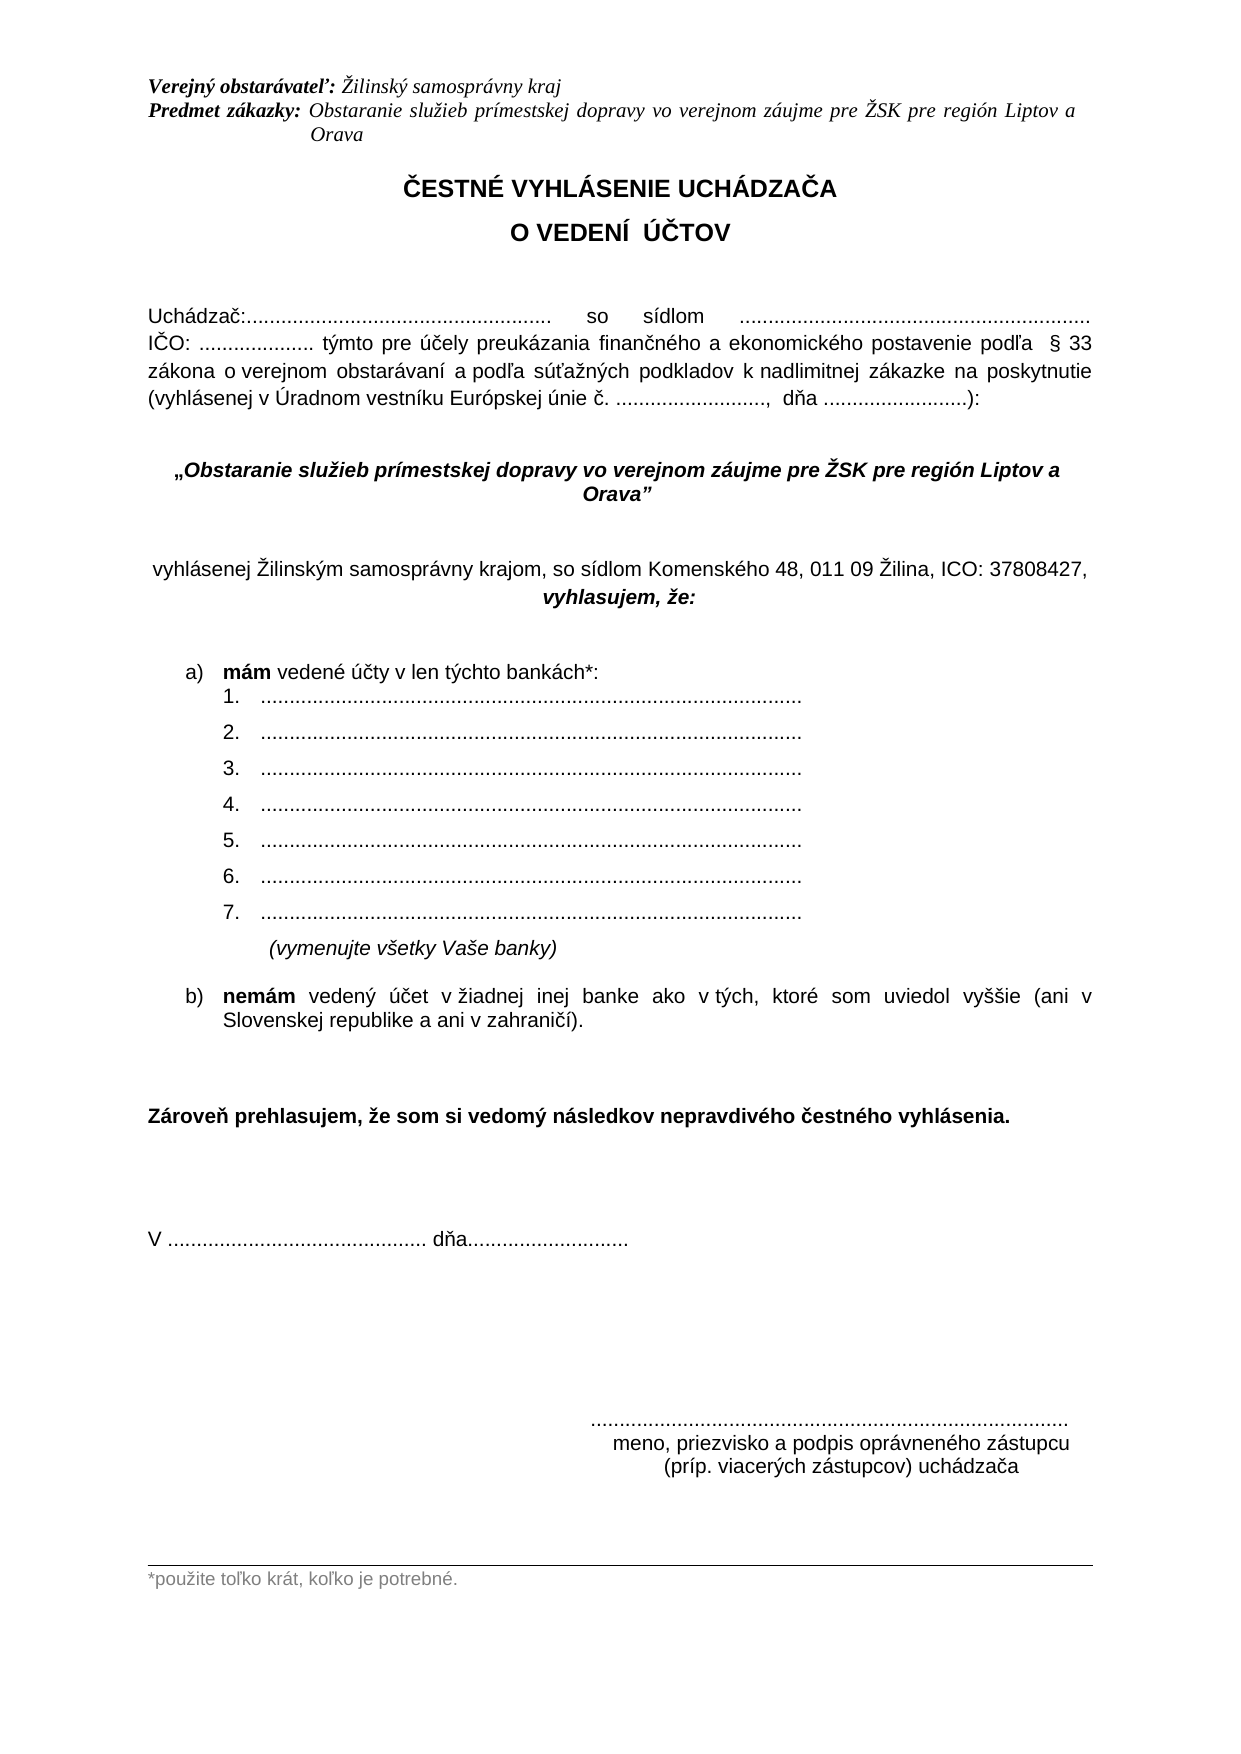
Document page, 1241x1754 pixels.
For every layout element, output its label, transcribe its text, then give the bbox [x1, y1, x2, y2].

text ČESTNÉ VYHLÁsenie uchádzača [148, 174, 1093, 203]
text ................................................................................... [148, 1406, 1093, 1430]
text „Obstaranie služieb prímestskej dopravy vo verejnom záujme pre ŽSK pre región Liptov a Orava” [148, 458, 1088, 506]
text meno, priezvisko a podpis oprávneného zástupcu (príp. viacerých zástupcov) uchádzača [590, 1430, 1093, 1478]
text V ............................................. dňa............................ [148, 1227, 1093, 1251]
list .............................................................................................. [223, 864, 1093, 888]
list nemám vedený účet v žiadnej inej banke ako v tých, ktoré som uviedol vyššie (ani v Slovenskej republike a ani v zahraničí). [185, 984, 1093, 1032]
list .............................................................................................. [223, 900, 1093, 924]
text Zároveň prehlasujem, že som si vedomý následkov nepravdivého čestného vyhlásenia. [148, 1103, 1093, 1127]
text Uchádzač:..................................................... so sídlom ............................................................. IČO: .................... týmto pre účely preukázania finančného a ekonomického postavenie podľa § 33 zákona o verejnom obstarávaní a podľa súťažných podkladov k nadlimitnej zákazke na poskytnutie (vyhlásenej v Úradnom vestníku Európskej únie č. .........................., dňa .........................): [148, 304, 1093, 410]
text vyhlásenej Žilinským samosprávny krajom, so sídlom Komenského 48, 011 09 Žilina, ICO: 37808427, vyhlasujem, že: [148, 557, 1093, 609]
list .............................................................................................. [223, 684, 1093, 708]
list .............................................................................................. [223, 720, 1093, 744]
list mám vedené účty v len týchto bankách*: [185, 660, 1093, 684]
text o vedení účtov [148, 217, 1093, 246]
list .............................................................................................. [223, 828, 1093, 852]
list .............................................................................................. [223, 756, 1093, 780]
text (vymenujte všetky Vaše banky) [223, 936, 1093, 960]
list .............................................................................................. [223, 792, 1093, 816]
text *použite toľko krát, koľko je potrebné. [148, 1566, 1093, 1589]
